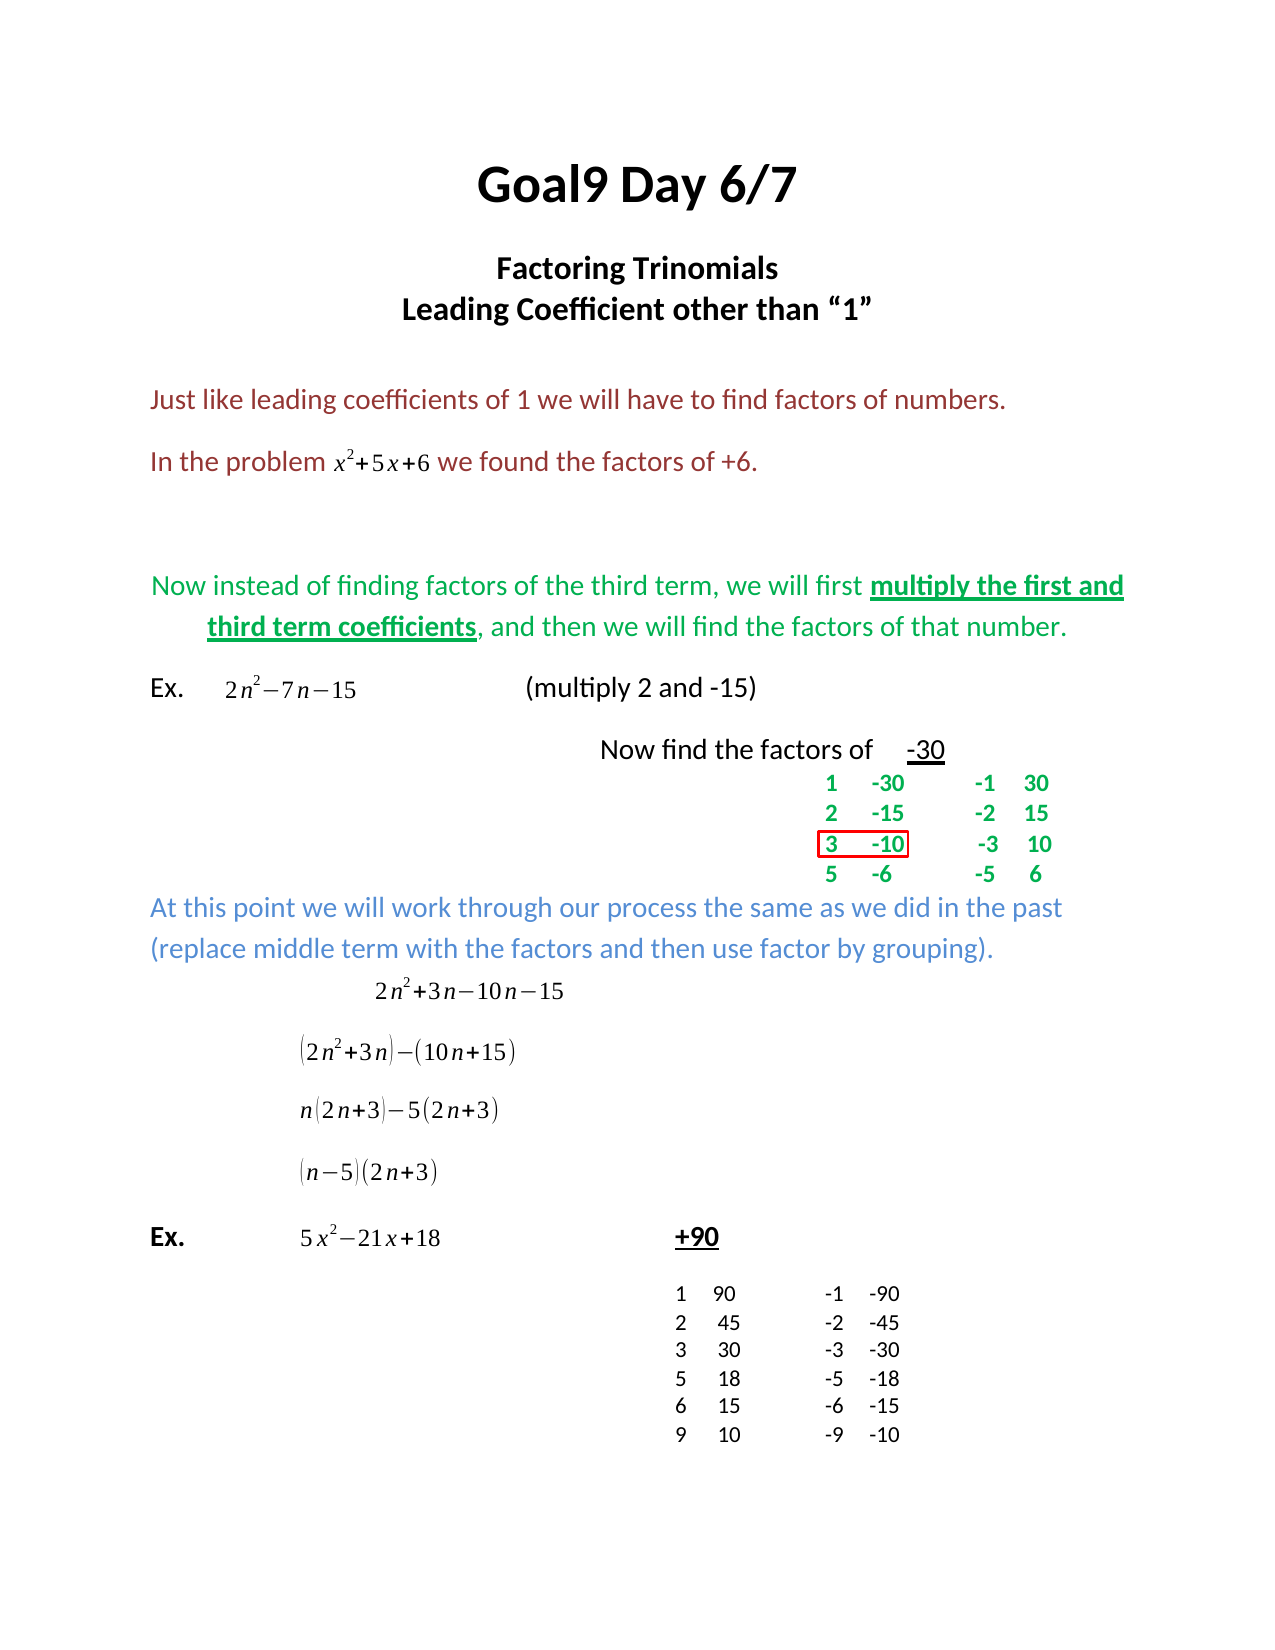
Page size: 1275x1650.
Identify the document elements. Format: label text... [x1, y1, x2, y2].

text Goal9 Day 6/7 [150, 150, 1125, 216]
text 5 18 -5 -18 [150, 1364, 1125, 1392]
text 3 30 -3 -30 [150, 1336, 1125, 1364]
text Factoring Trinomials [150, 247, 1125, 288]
text 1 -30 -1 30 [150, 767, 1125, 797]
text 9 10 -9 -10 [150, 1420, 1125, 1448]
text 1 90 -1 -90 [150, 1279, 1125, 1308]
text Now find the factors of -30 [150, 731, 1125, 767]
text 3 -10 -3 10 [150, 828, 1125, 858]
text Now instead of finding factors of the third term, we will first multiply the first and third term coefficients, and then we will find the factors of that number. [150, 567, 1125, 643]
text 2 -15 -2 15 [150, 797, 1125, 828]
text Ex. (multiply 2 and -15) [150, 669, 1125, 705]
text At this point we will work through our process the same as we did in the past (replace middle term with the factors and then use factor by grouping). [150, 889, 1125, 1006]
text In the problem we found the factors of +6. [150, 443, 1125, 479]
text Leading Coefficient other than “1” [150, 288, 1125, 328]
text 5 -6 -5 6 [150, 858, 1125, 889]
text Just like leading coefficients of 1 we will have to find factors of numbers. [150, 381, 1125, 417]
text 6 15 -6 -15 [150, 1392, 1125, 1420]
text 2 45 -2 -45 [150, 1308, 1125, 1336]
text Ex. +90 [150, 1218, 1125, 1253]
